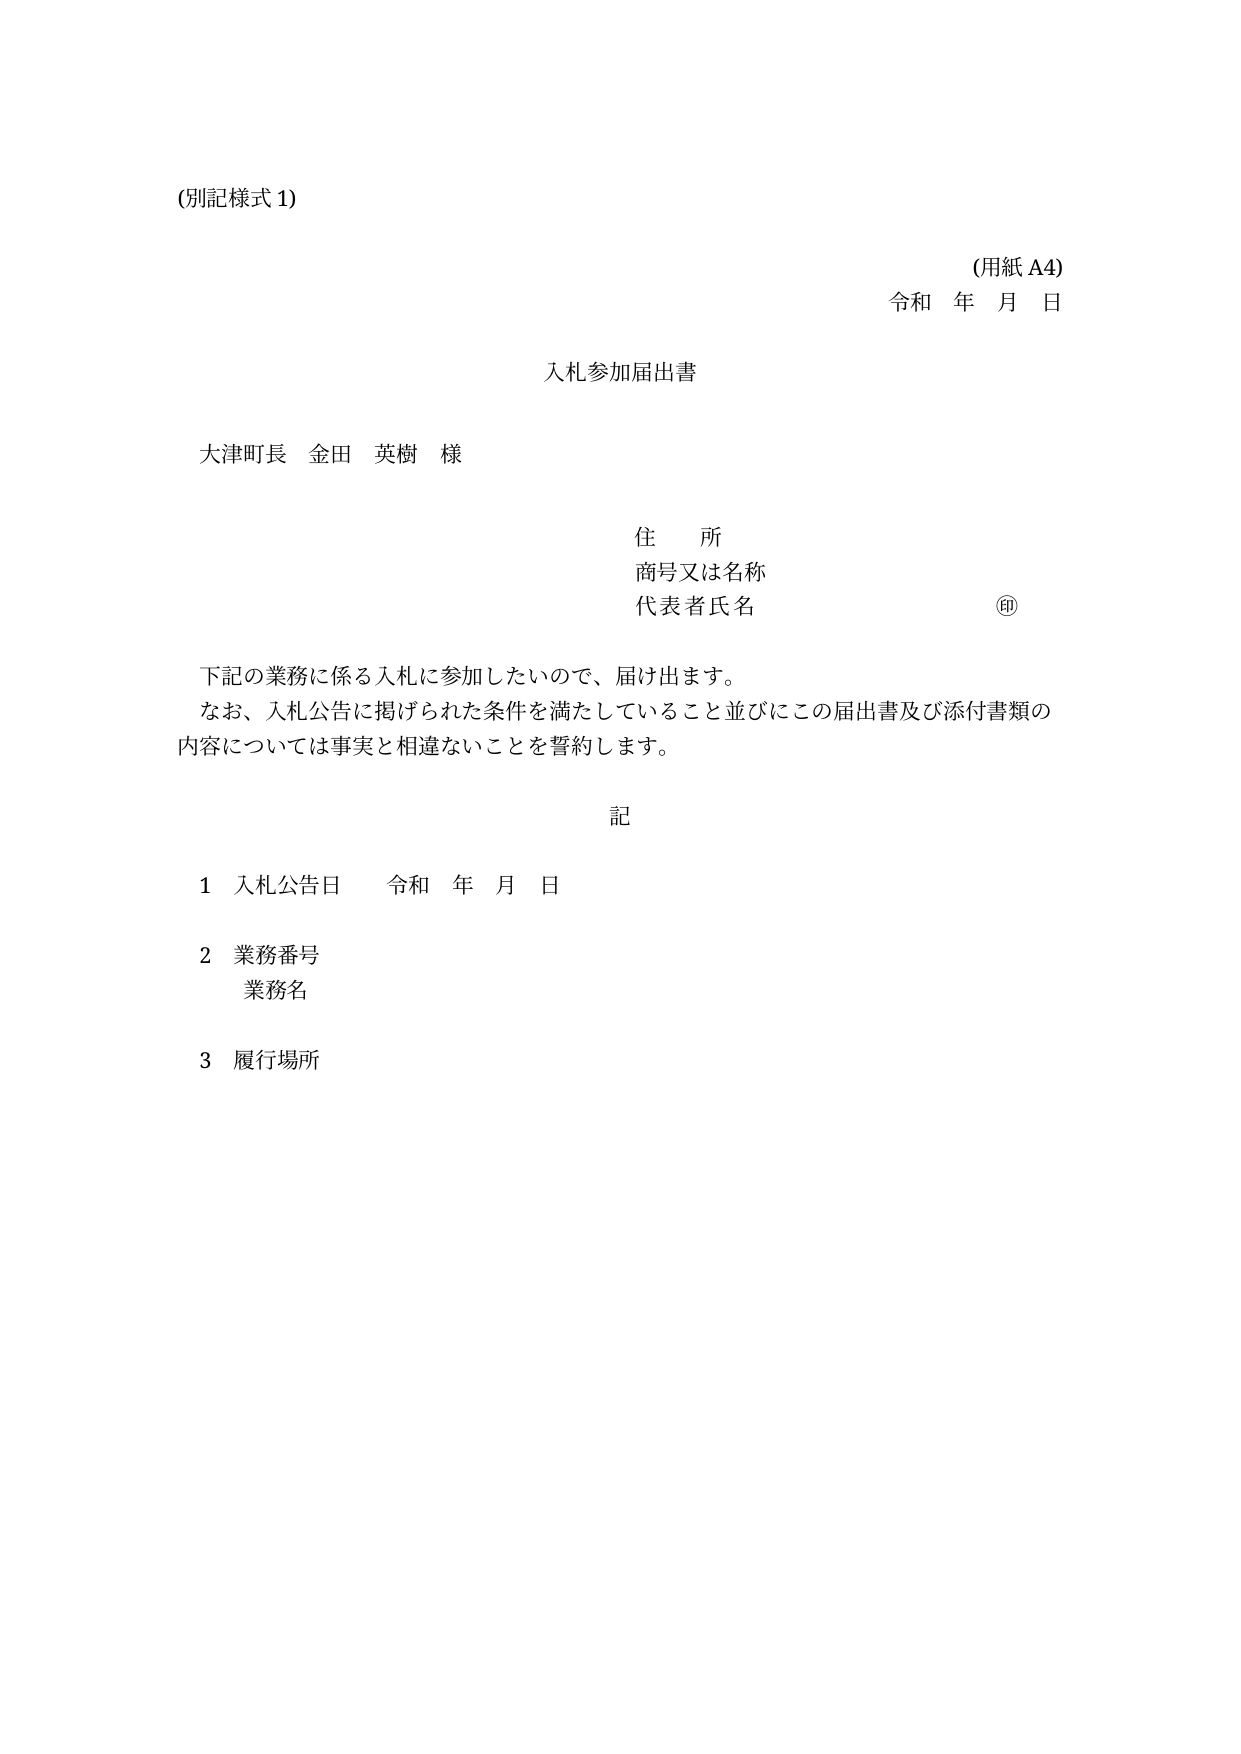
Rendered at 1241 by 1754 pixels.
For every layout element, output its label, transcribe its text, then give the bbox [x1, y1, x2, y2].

text 3 履行場所 [177, 1042, 1063, 1076]
text 記 [177, 797, 1063, 832]
text 1 入札公告日 令和 年 月 日 [177, 867, 1063, 902]
text 下記の業務に係る入札に参加したいので、届け出ます。 [177, 658, 1063, 693]
text 令和 年 月 日 [177, 284, 1063, 319]
text なお、入札公告に掲げられた条件を満たしていること並びにこの届出書及び添付書類の内容については事実と相違ないことを誓約します。 [177, 693, 1063, 762]
text 入札参加届出書 [177, 353, 1063, 388]
text 代表者氏名 ㊞ [177, 588, 1063, 623]
text 商号又は名称 [177, 553, 1063, 588]
text 業務名 [177, 972, 1063, 1007]
text (別記様式1) [177, 179, 1063, 214]
text 住所 [177, 518, 1063, 553]
text 2 業務番号 [177, 937, 1063, 972]
text 大津町長 金田 英樹 様 [177, 436, 1063, 471]
text (用紙A4) [177, 249, 1063, 284]
